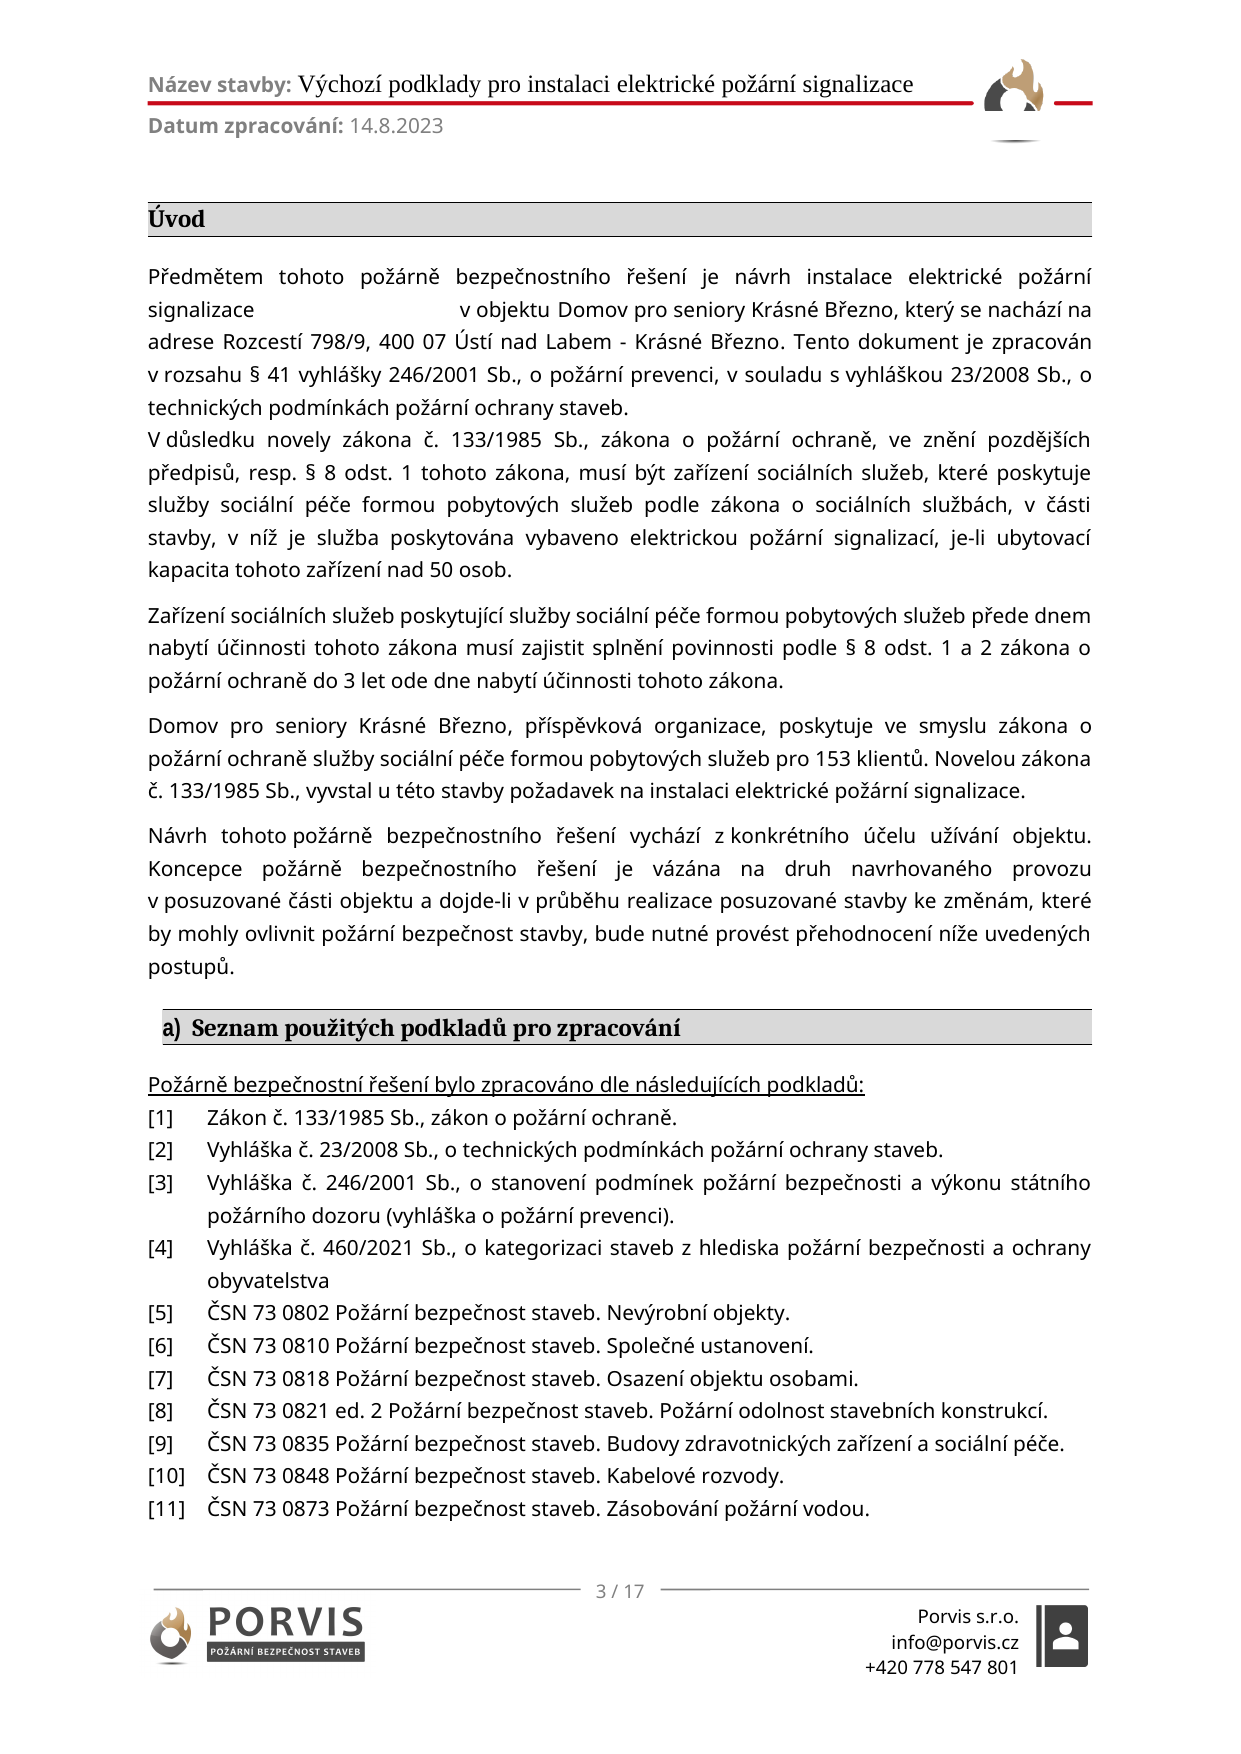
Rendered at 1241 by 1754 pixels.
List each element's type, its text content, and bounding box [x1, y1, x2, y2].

list Vyhláška č. 460/2021 Sb., o kategorizaci staveb z hlediska požární bezpečnosti a ochrany obyvatelstva [148, 1233, 1092, 1294]
picture [138, 1589, 377, 1678]
list ČSN 73 0848 Požární bezpečnost staveb. Kabelové rozvody. [148, 1462, 1092, 1490]
text Domov pro seniory Krásné Březno, příspěvková organizace, poskytuje ve smyslu zákona o požární ochraně služby sociální péče formou pobytových služeb pro 153 klientů. Novelou zákona č. 133/1985 Sb., vyvstal u této stavby požadavek na instalaci elektrické požární signalizace. [148, 711, 1092, 805]
text Požárně bezpečnostní řešení bylo zpracováno dle následujících podkladů: [148, 1070, 1092, 1099]
list ČSN 73 0802 Požární bezpečnost staveb. Nevýrobní objekty. [148, 1298, 1092, 1327]
subtitle Seznam použitých podkladů pro zpracování [162, 1010, 1092, 1045]
text Předmětem tohoto požárně bezpečnostního řešení je návrh instalace elektrické požární signalizace v objektu Domov pro seniory Krásné Březno, který se nachází na adrese . Tento dokument je zpracován v rozsahu § 41 vyhlášky 246/2001 Sb., o požární prevenci, v souladu s vyhláškou 23/2008 Sb., o technických podmínkách požární ochrany staveb. [148, 262, 1092, 421]
list Vyhláška č. 246/2001 Sb., o stanovení podmínek požární bezpečnosti a výkonu státního požárního dozoru (vyhláška o požární prevenci). [148, 1168, 1092, 1229]
list Zákon č. 133/1985 Sb., zákon o požární ochraně. [148, 1103, 1092, 1131]
list ČSN 73 0821 ed. 2 Požární bezpečnost staveb. Požární odolnost stavebních konstrukcí. [148, 1396, 1092, 1425]
list Vyhláška č. 23/2008 Sb., o technických podmínkách požární ochrany staveb. [148, 1136, 1092, 1164]
list ČSN 73 0835 Požární bezpečnost staveb. Budovy zdravotnických zařízení a sociální péče. [148, 1429, 1092, 1457]
picture [1022, 1596, 1103, 1676]
picture [147, 21, 1093, 201]
list ČSN 73 0873 Požární bezpečnost staveb. Zásobování požární vodou. [148, 1494, 1092, 1523]
text V důsledku novely zákona č. 133/1985 Sb., zákona o požární ochraně, ve znění pozdějších předpisů, resp. § 8 odst. 1 tohoto zákona, musí být zařízení sociálních služeb, které poskytuje služby sociální péče formou pobytových služeb podle zákona o sociálních službách, v části stavby, v níž je služba poskytována vybaveno elektrickou požární signalizací, je-li ubytovací kapacita tohoto zařízení nad 50 osob. [148, 425, 1092, 584]
text Návrh tohoto požárně bezpečnostního řešení vychází z konkrétního účelu užívání objektu. Koncepce požárně bezpečnostního řešení je vázána na druh navrhovaného provozu v posuzované části objektu a dojde-li v průběhu realizace posuzované stavby ke změnám, které by mohly ovlivnit požární bezpečnost stavby, bude nutné provést přehodnocení níže uvedených postupů. [148, 821, 1092, 980]
list ČSN 73 0818 Požární bezpečnost staveb. Osazení objektu osobami. [148, 1364, 1092, 1392]
list ČSN 73 0810 Požární bezpečnost staveb. Společné ustanovení. [148, 1331, 1092, 1359]
text Zařízení sociálních služeb poskytující služby sociální péče formou pobytových služeb přede dnem nabytí účinnosti tohoto zákona musí zajistit splnění povinnosti podle § 8 odst. 1 a 2 zákona o požární ochraně do 3 let ode dne nabytí účinnosti tohoto zákona. [148, 601, 1092, 694]
subtitle Úvod [148, 203, 1092, 236]
